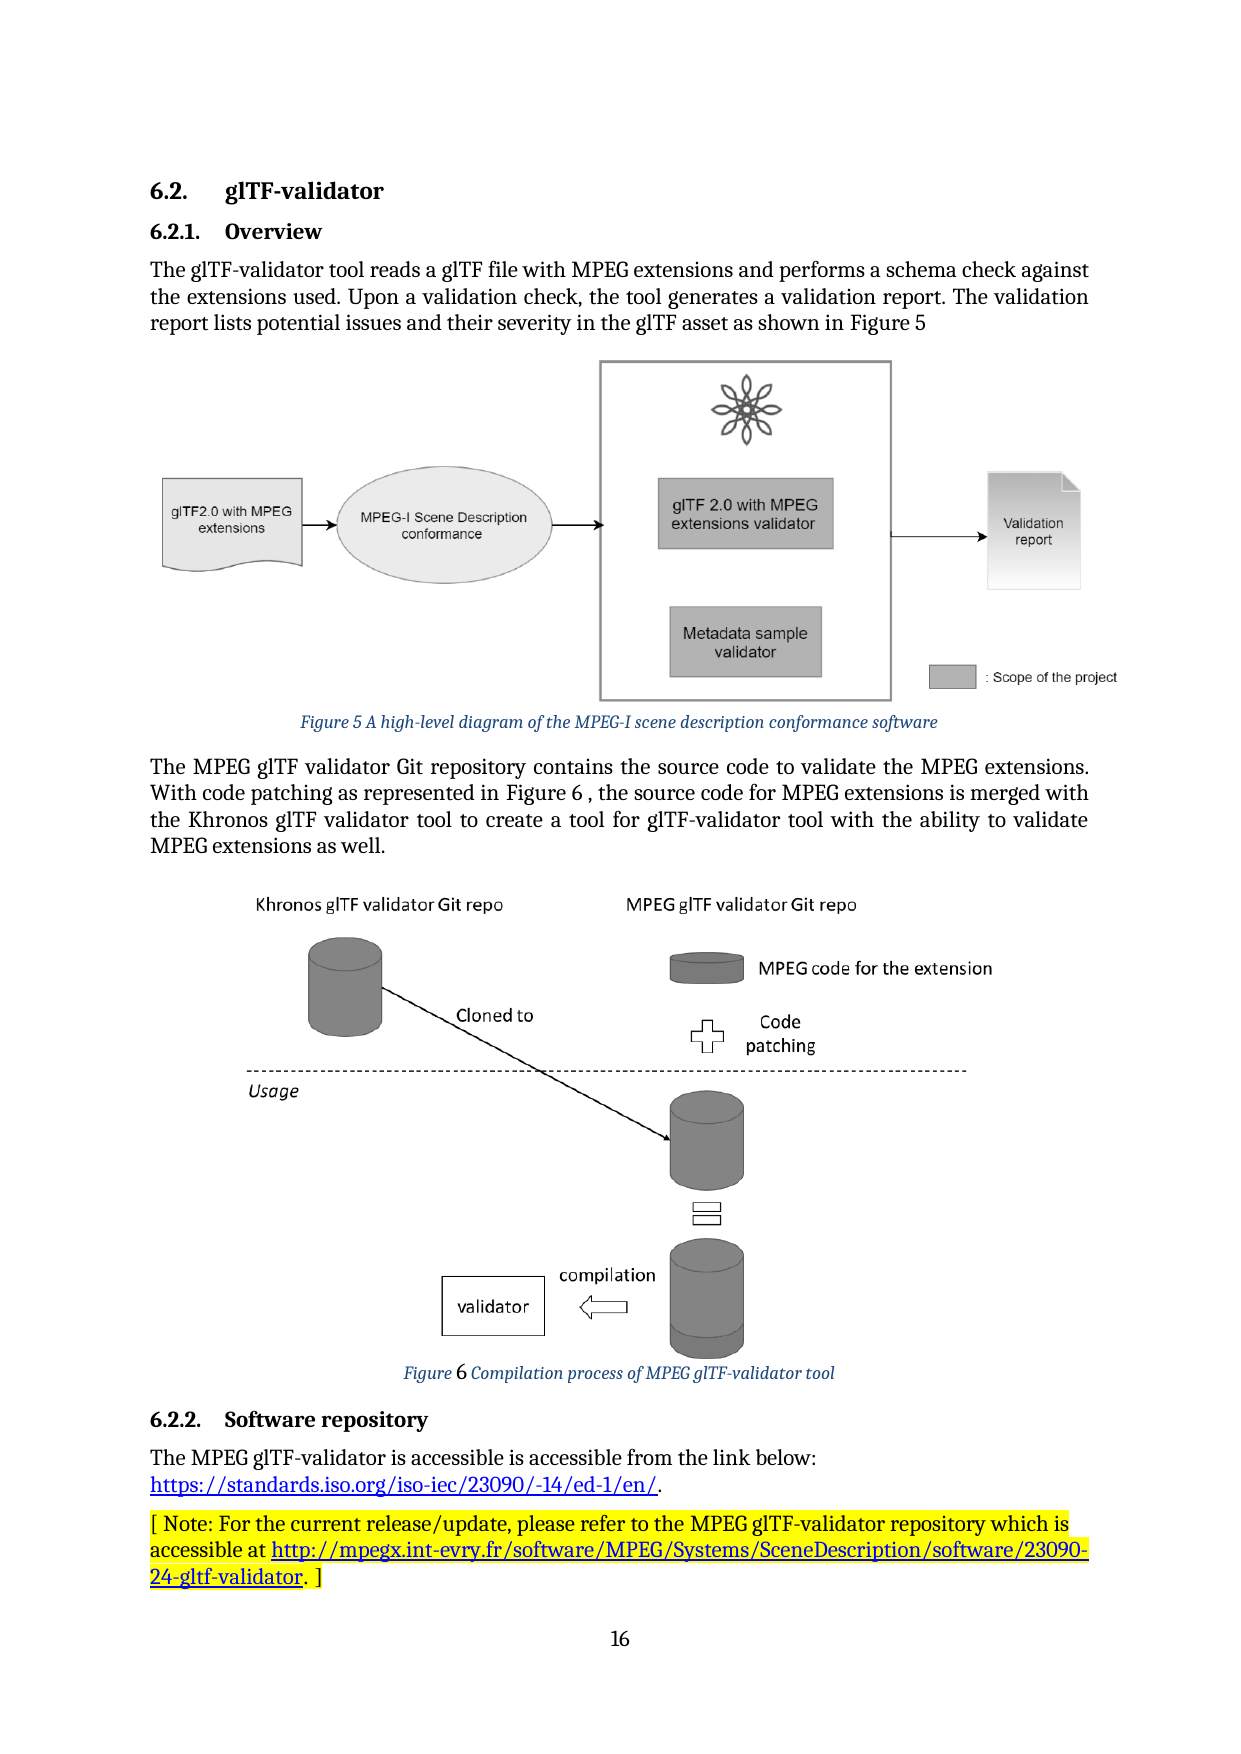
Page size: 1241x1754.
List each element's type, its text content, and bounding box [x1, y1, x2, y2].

text [ Note: For the current release/update, please refer to the MPEG glTF-validator repository which is accessible at http://mpegx.int-evry.fr/software/MPEG/Systems/SceneDescription/software/23090-24-gltf-validator. ] [303, 1510, 1090, 1590]
list Overview [150, 218, 1090, 245]
text The MPEG glTF-validator is accessible is accessible from the link below: https://standards.iso.org/iso-iec/23090/-14/ed-1/en/. [150, 1445, 1090, 1498]
subtitle Software repository [150, 1406, 1090, 1433]
text Figure 6 Compilation process of MPEG glTF-validator tool [150, 1359, 1090, 1386]
picture [235, 885, 1005, 1359]
text The MPEG glTF validator Git repository contains the source code to validate the MPEG extensions. With code patching as represented in Figure 6 , the source code for MPEG extensions is merged with the Khronos glTF validator tool to create a tool for glTF-validator tool with the ability to validate MPEG extensions as well. [150, 754, 1090, 859]
picture [150, 348, 1139, 712]
subtitle glTF-validator [150, 177, 1090, 206]
text The glTF-validator tool reads a glTF file with MPEG extensions and performs a schema check against the extensions used. Upon a validation check, the tool generates a validation report. The validation report lists potential issues and their severity in the glTF asset as shown in Figure 5 [150, 257, 1090, 336]
